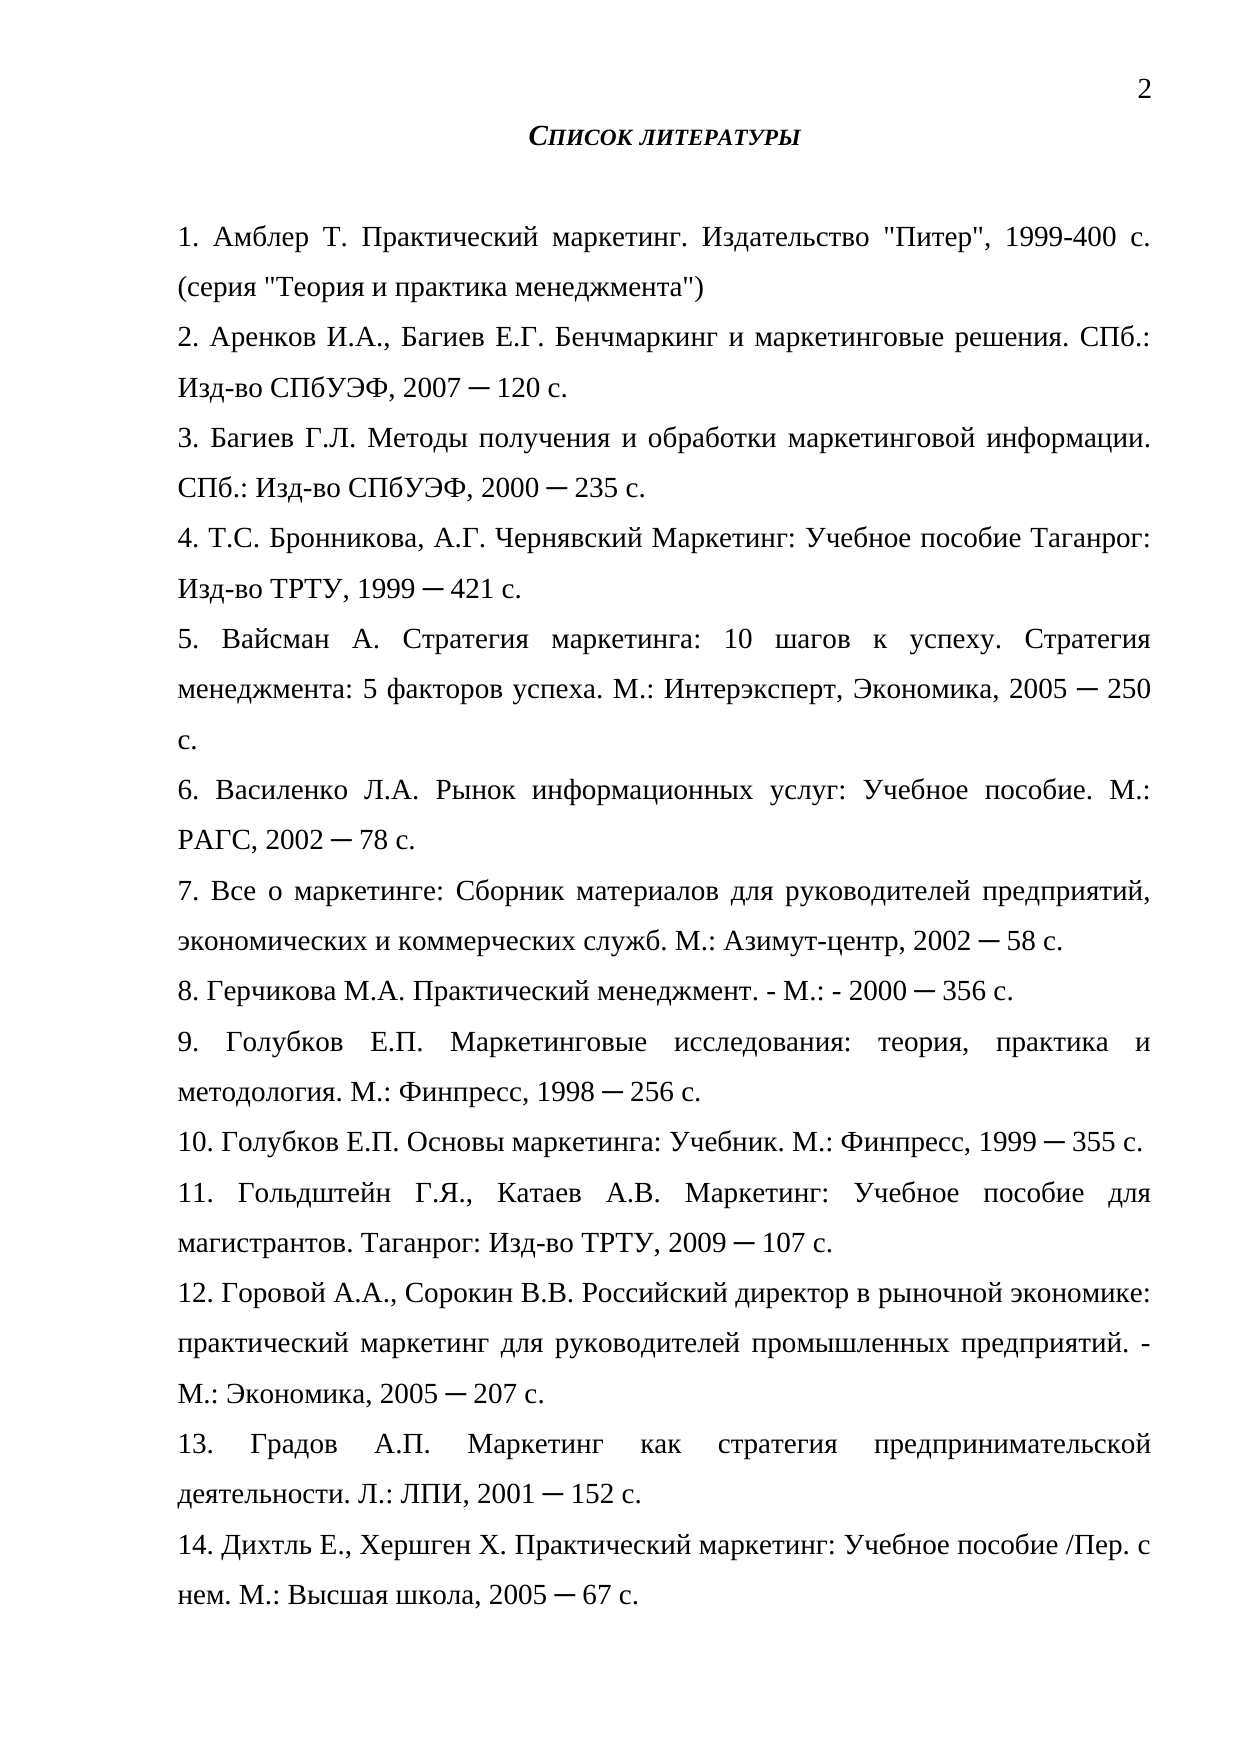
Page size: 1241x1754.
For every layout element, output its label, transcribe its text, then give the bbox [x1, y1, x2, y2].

text 10. Голубков Е.П. Основы маркетинга: Учебник. М.: Финпресс, 1999 ─ 355 с. [177, 1124, 1152, 1158]
text 2. Аренков И.А., Багиев Е.Г. Бенчмаркинг и маркетинговые решения. СПб.: Изд-во СПбУЭФ, 2007 ─ 120 с. [177, 319, 1152, 403]
text 9. Голубков Е.П. Маркетинговые исследования: теория, практика и методология. М.: Финпресс, 1998 ─ 256 с. [177, 1024, 1152, 1108]
text 12. Горовой А.А., Сорокин В.В. Российский директор в рыночной экономике: практический маркетинг для руководителей промышленных предприятий. - М.: Экономика, 2005 ─ 207 с. [177, 1275, 1152, 1409]
text 3. Багиев Г.Л. Методы получения и обработки маркетинговой информации. СПб.: Изд-во СПбУЭФ, 2000 ─ 235 с. [177, 420, 1152, 504]
text 8. Герчикова М.А. Практический менеджмент. - М.: - 2000 ─ 356 с. [177, 973, 1152, 1007]
text 11. Гольдштейн Г.Я., Катаев А.В. Маркетинг: Учебное пособие для магистрантов. Таганрог: Изд-во ТРТУ, 2009 ─ 107 с. [177, 1175, 1152, 1258]
text 1. Амблер Т. Практический маркетинг. Издательство "Питер", 1999-400 с. (серия "Теория и практика менеджмента") [177, 219, 1152, 303]
subtitle Список литературы [177, 118, 1152, 152]
text 13. Градов А.П. Маркетинг как стратегия предпринимательской деятельности. Л.: ЛПИ, 2001 ─ 152 с. [177, 1426, 1152, 1510]
text 5. Вайсман А. Стратегия маркетинга: 10 шагов к успеху. Стратегия менеджмента: 5 факторов успеха. М.: Интерэксперт, Экономика, 2005 ─ 250 с. [177, 621, 1152, 755]
text 7. Все о маркетинге: Cборник материалов для руководителей предприятий, экономических и коммерческих служб. М.: Азимут-центр, 2002 ─ 58 с. [177, 873, 1152, 957]
text 6. Василенко Л.А. Рынок информационных услуг: Учебное пособие. М.: РАГС, 2002 ─ 78 с. [177, 772, 1152, 856]
text 14. Дихтль Е., Хершген Х. Практический маркетинг: Учебное пособие /Пер. с нем. М.: Высшая школа, 2005 ─ 67 с. [177, 1527, 1152, 1611]
text 4. Т.С. Бронникова, А.Г. Чернявский Маркетинг: Учебное пособие Таганрог: Изд-во ТРТУ, 1999 ─ 421 с. [177, 521, 1152, 604]
